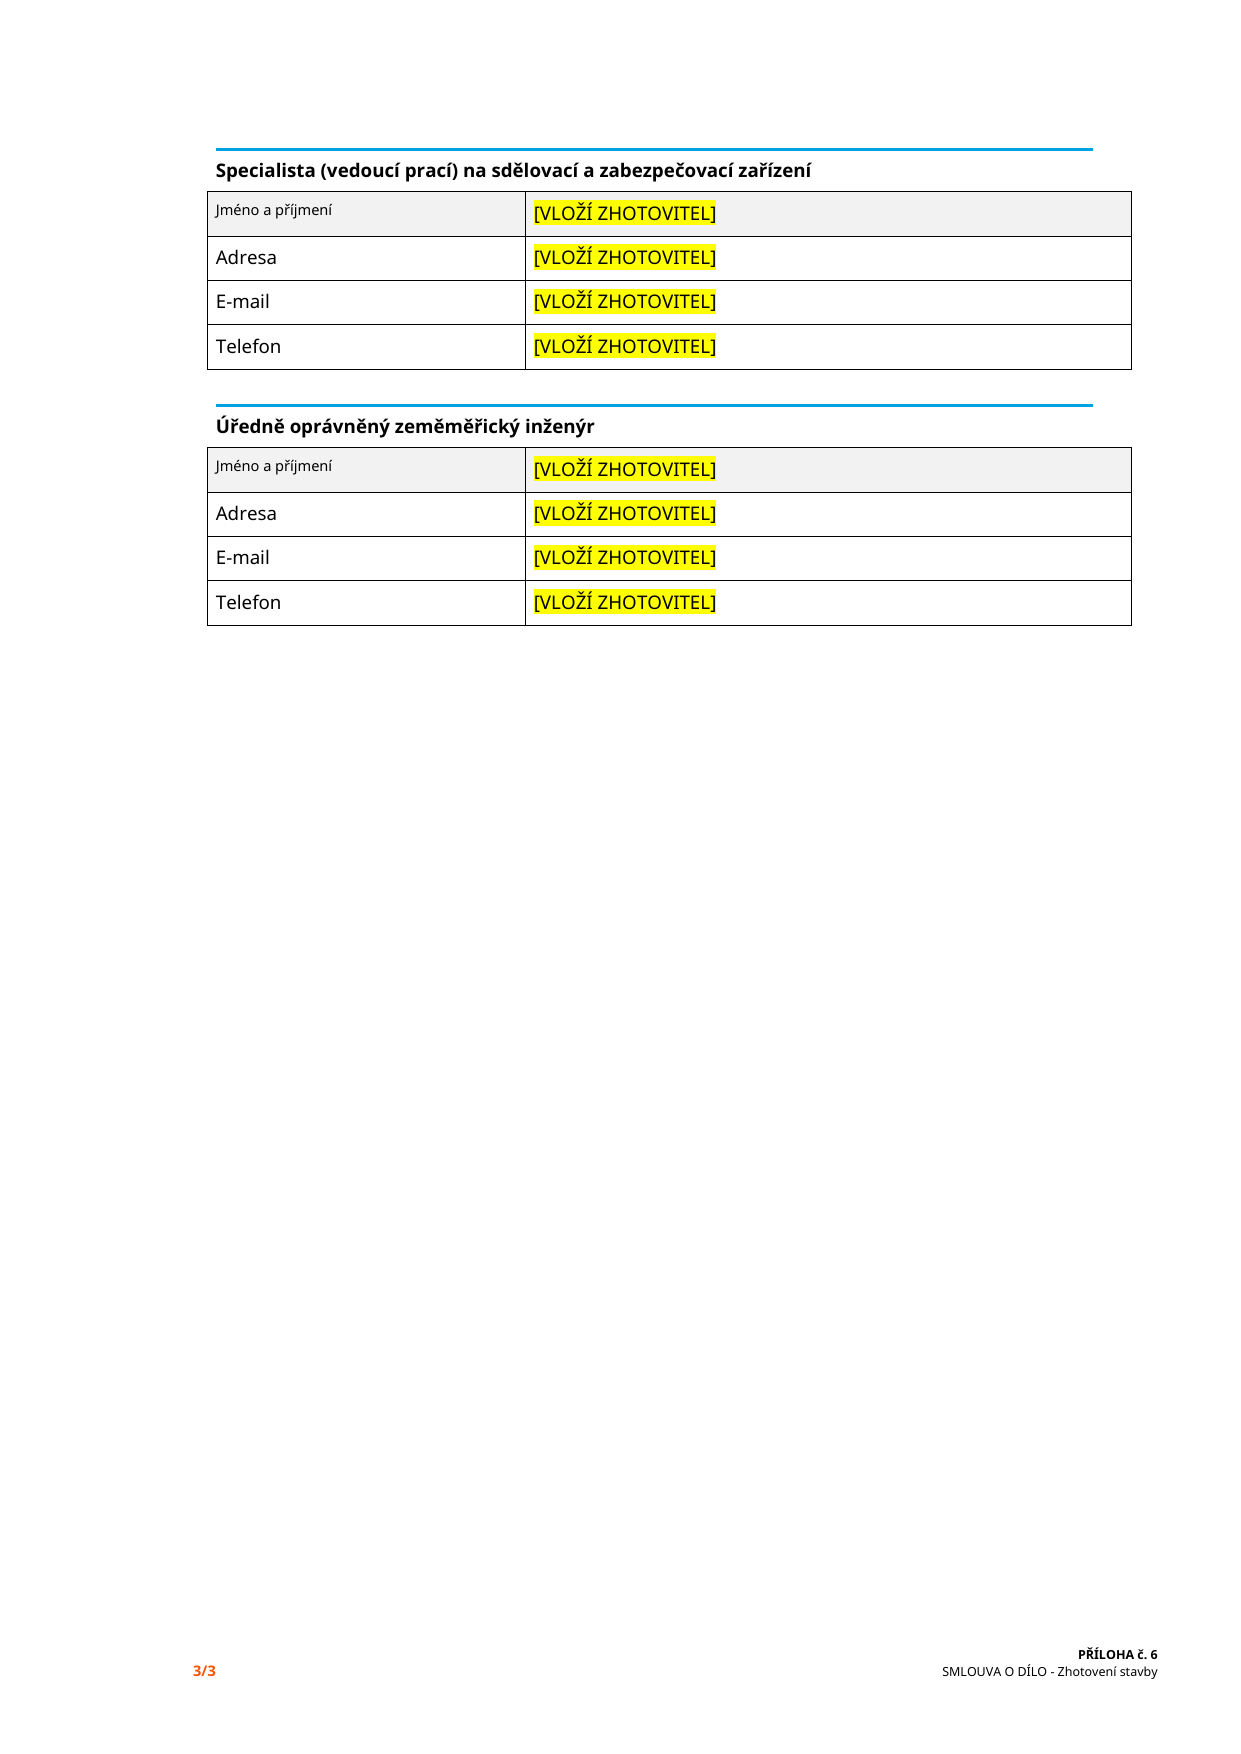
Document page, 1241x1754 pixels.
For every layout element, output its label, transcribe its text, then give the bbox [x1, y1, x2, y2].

table_cell Telefon [208, 581, 525, 625]
table_cell [VLOŽÍ ZHOTOVITEL] [526, 493, 1131, 536]
table_header Jméno a příjmení [208, 448, 525, 492]
table_header Jméno a příjmení [208, 192, 525, 236]
table_header [VLOŽÍ ZHOTOVITEL] [526, 192, 1131, 236]
table_cell E-mail [208, 537, 525, 580]
table_cell Telefon [208, 325, 525, 369]
table_cell Adresa [208, 237, 525, 280]
table_cell E-mail [208, 281, 525, 324]
table_cell [VLOŽÍ ZHOTOVITEL] [526, 325, 1131, 369]
text Úředně oprávněný zeměměřický inženýr [216, 407, 1093, 438]
table_header [VLOŽÍ ZHOTOVITEL] [526, 448, 1131, 492]
table_cell [VLOŽÍ ZHOTOVITEL] [526, 537, 1131, 580]
table_cell Adresa [208, 493, 525, 536]
table_cell [VLOŽÍ ZHOTOVITEL] [526, 281, 1131, 324]
table_cell [VLOŽÍ ZHOTOVITEL] [526, 581, 1131, 625]
table_cell [VLOŽÍ ZHOTOVITEL] [526, 237, 1131, 280]
text Specialista (vedoucí prací) na sdělovací a zabezpečovací zařízení [216, 151, 1093, 182]
